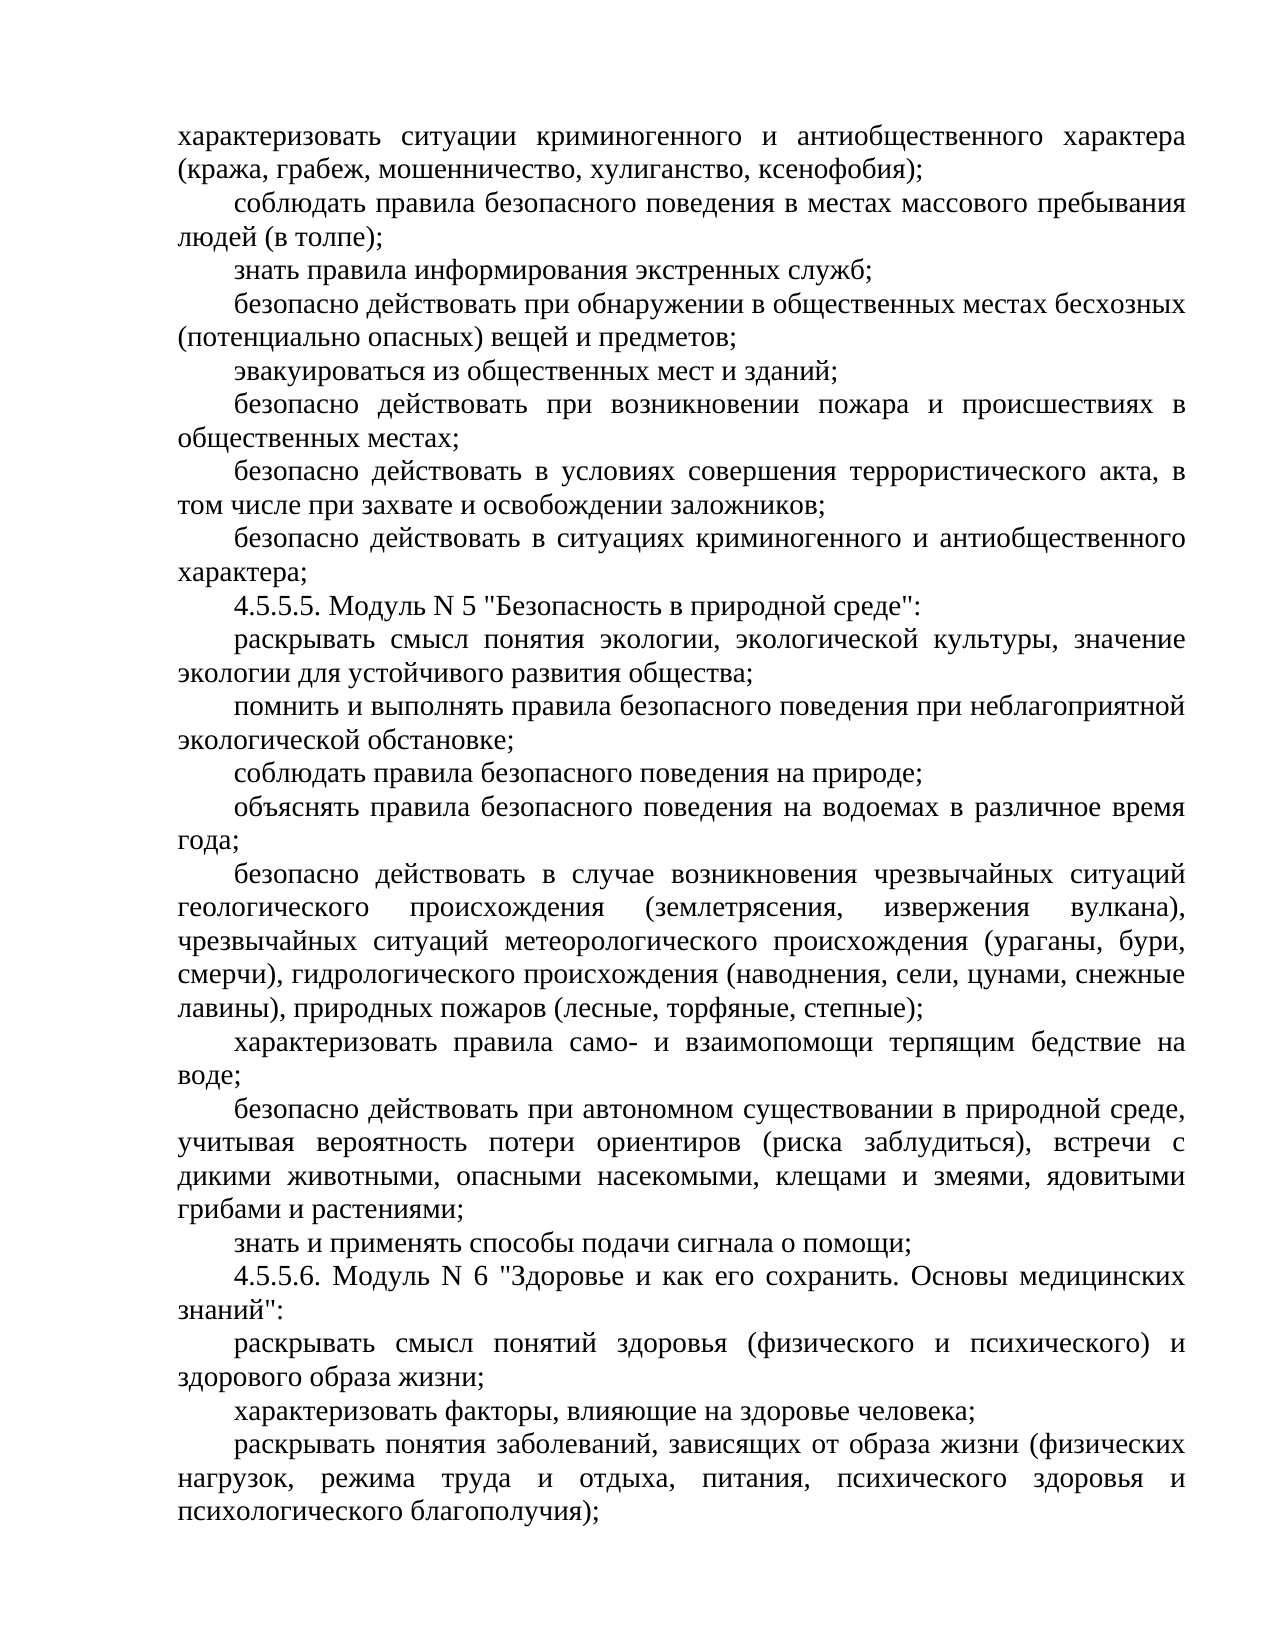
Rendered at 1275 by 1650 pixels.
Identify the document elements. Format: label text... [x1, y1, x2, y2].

text 4.5.5.5. Модуль N 5 "Безопасность в природной среде": [177, 588, 1186, 621]
text знать правила информирования экстренных служб; [177, 252, 1186, 286]
text безопасно действовать при возникновении пожара и происшествиях в общественных местах; [177, 386, 1186, 453]
text безопасно действовать в случае возникновения чрезвычайных ситуаций геологического происхождения (землетрясения, извержения вулкана), чрезвычайных ситуаций метеорологического происхождения (ураганы, бури, смерчи), гидрологического происхождения (наводнения, сели, цунами, снежные лавины), природных пожаров (лесные, торфяные, степные); [177, 856, 1186, 1024]
text раскрывать смысл понятия экологии, экологической культуры, значение экологии для устойчивого развития общества; [177, 621, 1186, 688]
text 4.5.5.6. Модуль N 6 "Здоровье и как его сохранить. Основы медицинских знаний": [177, 1258, 1186, 1326]
text раскрывать понятия заболеваний, зависящих от образа жизни (физических нагрузок, режима труда и отдыха, питания, психического здоровья и психологического благополучия); [177, 1426, 1186, 1527]
text раскрывать смысл понятий здоровья (физического и психического) и здорового образа жизни; [177, 1326, 1186, 1393]
text характеризовать правила само- и взаимопомощи терпящим бедствие на воде; [177, 1024, 1186, 1091]
text соблюдать правила безопасного поведения в местах массового пребывания людей (в толпе); [177, 185, 1186, 252]
text безопасно действовать при обнаружении в общественных местах бесхозных (потенциально опасных) вещей и предметов; [177, 286, 1186, 353]
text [177, 118, 1186, 185]
text эвакуироваться из общественных мест и зданий; [177, 353, 1186, 386]
text характеризовать факторы, влияющие на здоровье человека; [177, 1393, 1186, 1426]
text знать и применять способы подачи сигнала о помощи; [177, 1225, 1186, 1258]
text безопасно действовать в условиях совершения террористического акта, в том числе при захвате и освобождении заложников; [177, 453, 1186, 521]
text безопасно действовать при автономном существовании в природной среде, учитывая вероятность потери ориентиров (риска заблудиться), встречи с дикими животными, опасными насекомыми, клещами и змеями, ядовитыми грибами и растениями; [177, 1091, 1186, 1225]
text безопасно действовать в ситуациях криминогенного и антиобщественного характера; [177, 521, 1186, 588]
text помнить и выполнять правила безопасного поведения при неблагоприятной экологической обстановке; [177, 688, 1186, 755]
text соблюдать правила безопасного поведения на природе; [177, 755, 1186, 789]
text объяснять правила безопасного поведения на водоемах в различное время года; [177, 789, 1186, 856]
